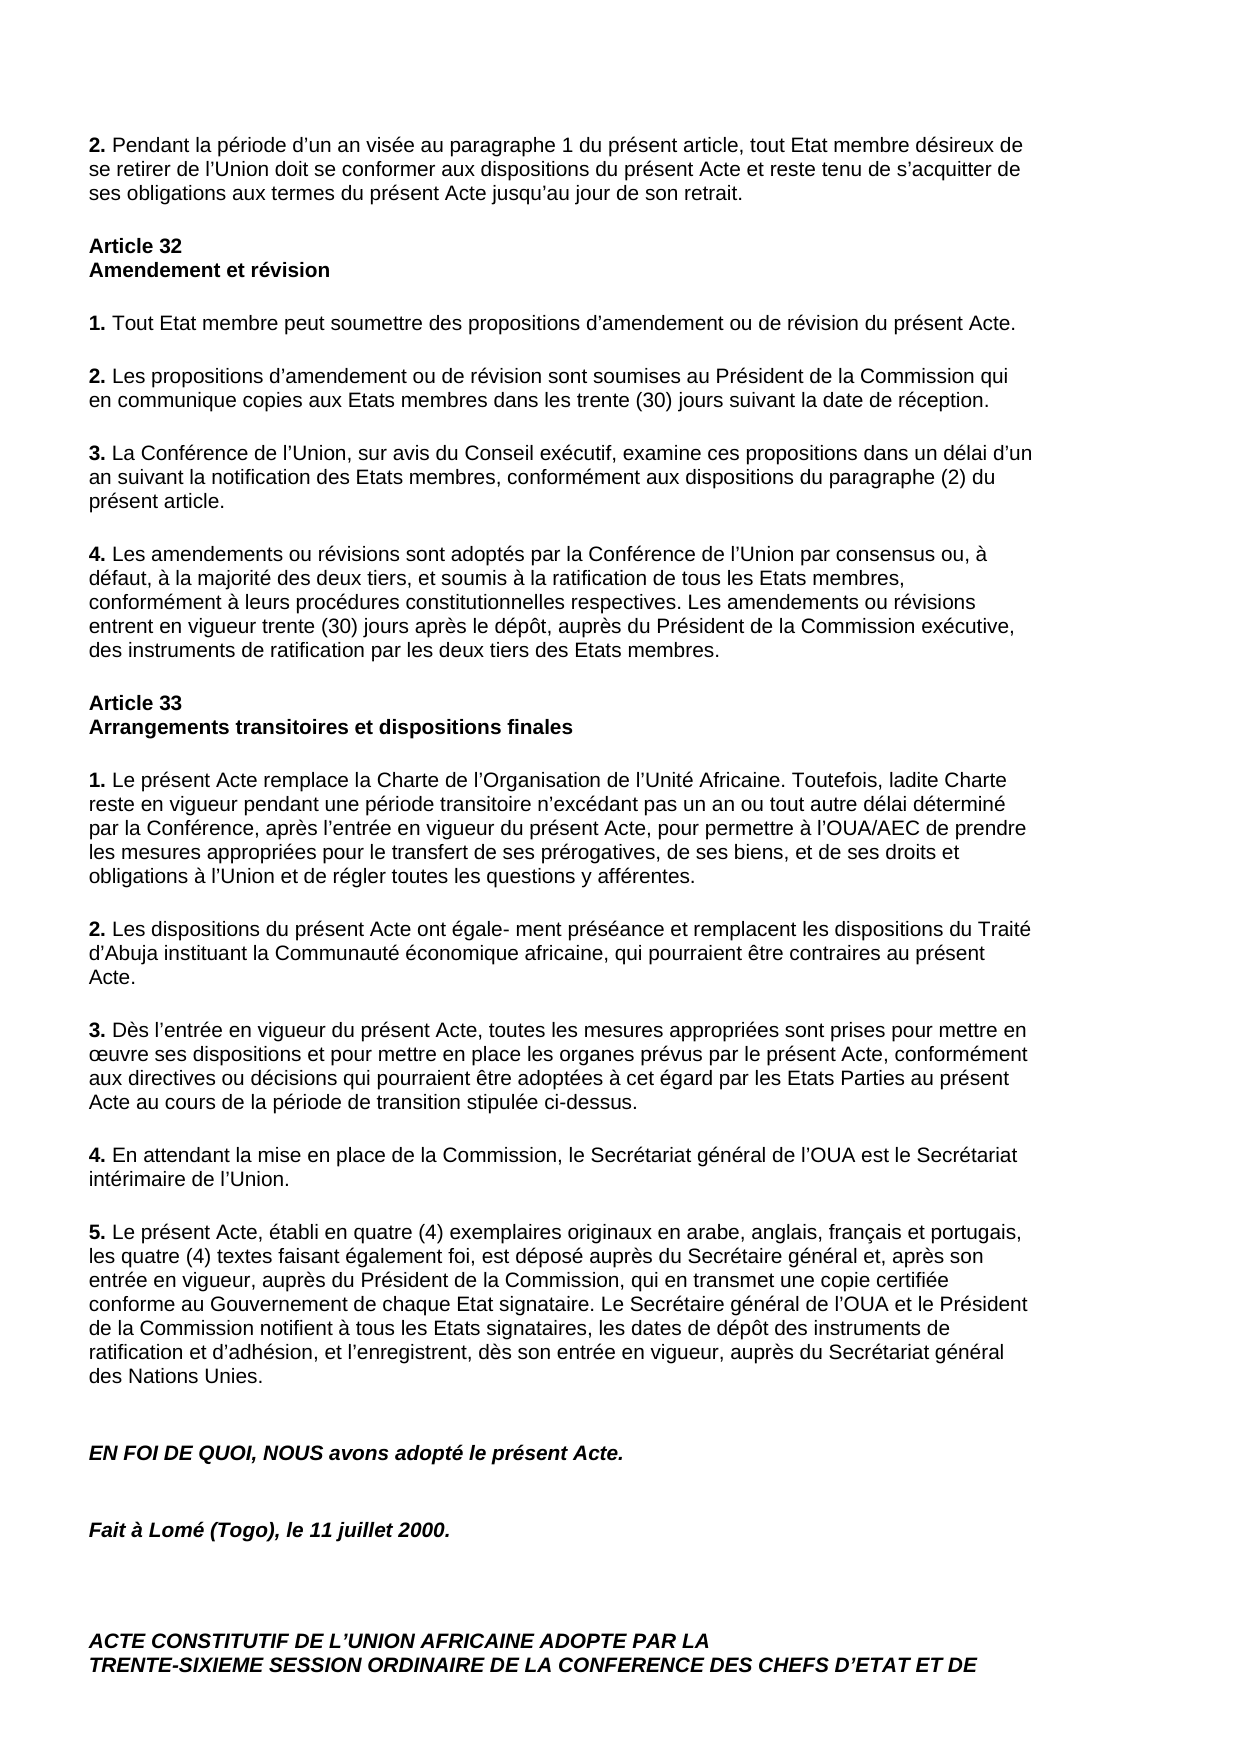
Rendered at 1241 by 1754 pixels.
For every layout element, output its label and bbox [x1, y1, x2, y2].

table_cell [89, 104, 1033, 1677]
